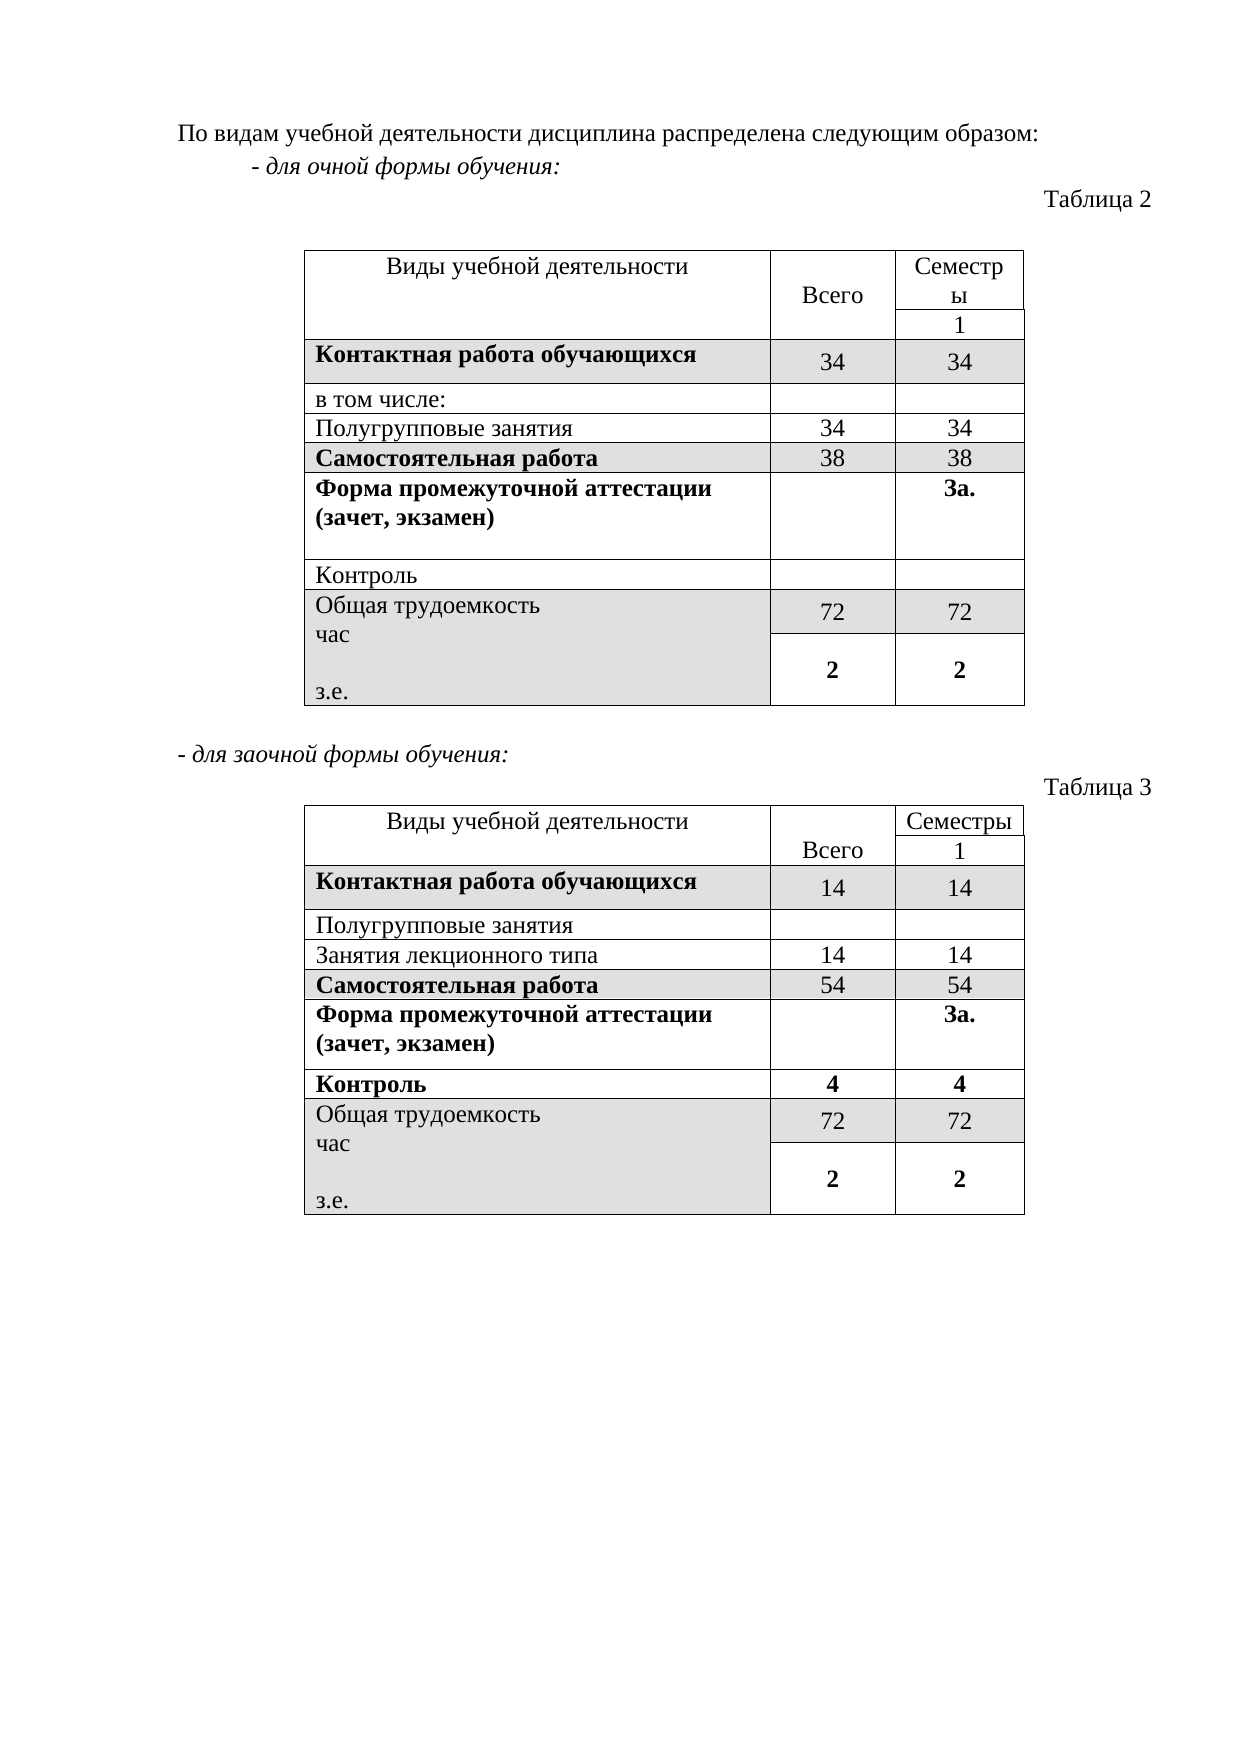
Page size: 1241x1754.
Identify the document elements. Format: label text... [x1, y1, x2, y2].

table_cell 1 [896, 836, 1024, 865]
table_header Виды учебной деятельности [305, 806, 770, 865]
table_cell 4 [896, 1070, 1024, 1098]
table_cell 14 [896, 866, 1024, 909]
table_header Виды учебной деятельности [305, 251, 770, 338]
table_header Всего [771, 806, 895, 865]
table_cell 34 [771, 340, 895, 383]
table_cell 34 [896, 340, 1024, 383]
table_cell 38 [896, 443, 1024, 472]
table_cell 72 [896, 590, 1024, 633]
text Таблица 2 [177, 184, 1152, 213]
table_cell Контроль [305, 560, 770, 589]
table_cell 2 [771, 634, 895, 705]
table_cell Занятия лекционного типа [305, 940, 770, 969]
table_cell 14 [896, 940, 1024, 969]
table_cell 14 [771, 866, 895, 909]
table_cell [896, 560, 1024, 589]
table_cell [896, 910, 1024, 939]
table_cell Форма промежуточной аттестации (зачет, экзамен) [305, 473, 770, 559]
table_header Семестры [896, 806, 1023, 835]
table_cell 14 [771, 940, 895, 969]
table_cell Полугрупповые занятия [305, 910, 770, 939]
text - для заочной формы обучения: [177, 739, 1152, 768]
table_cell [771, 910, 895, 939]
table_cell в том числе: [305, 384, 770, 412]
table_cell 1 [896, 310, 1024, 338]
table_cell [896, 384, 1024, 412]
table_cell [771, 473, 895, 559]
text - для очной формы обучения: [177, 151, 1152, 180]
table_cell Общая трудоемкость час з.е. [305, 1099, 770, 1214]
table_cell 34 [896, 414, 1024, 442]
table_cell 54 [771, 970, 895, 998]
table_cell Полугрупповые занятия [305, 414, 770, 442]
table_cell Самостоятельная работа [305, 970, 770, 998]
table_cell 34 [771, 414, 895, 442]
table_cell [771, 1000, 895, 1068]
table_header Семестры [896, 251, 1023, 309]
table_cell 54 [896, 970, 1024, 998]
table_cell За. [896, 473, 1024, 559]
table_cell Контактная работа обучающихся [305, 340, 770, 383]
table_cell 72 [771, 1099, 895, 1142]
table_cell [771, 384, 895, 412]
table_cell 72 [896, 1099, 1024, 1142]
table_cell 72 [771, 590, 895, 633]
table_cell Общая трудоемкость час з.е. [305, 590, 770, 705]
table_cell Контактная работа обучающихся [305, 866, 770, 909]
table_cell [771, 560, 895, 589]
table_cell За. [896, 1000, 1024, 1068]
table_cell Контроль [305, 1070, 770, 1098]
table_cell 2 [771, 1143, 895, 1214]
text Таблица 3 [177, 772, 1152, 801]
table_header Всего [771, 251, 895, 338]
table_cell 2 [896, 1143, 1024, 1214]
text По видам учебной деятельности дисциплина распределена следующим образом: [177, 118, 1152, 147]
table_cell 38 [771, 443, 895, 472]
table_cell Самостоятельная работа [305, 443, 770, 472]
table_cell 4 [771, 1070, 895, 1098]
table_cell 2 [896, 634, 1024, 705]
table_cell Форма промежуточной аттестации (зачет, экзамен) [305, 1000, 770, 1068]
